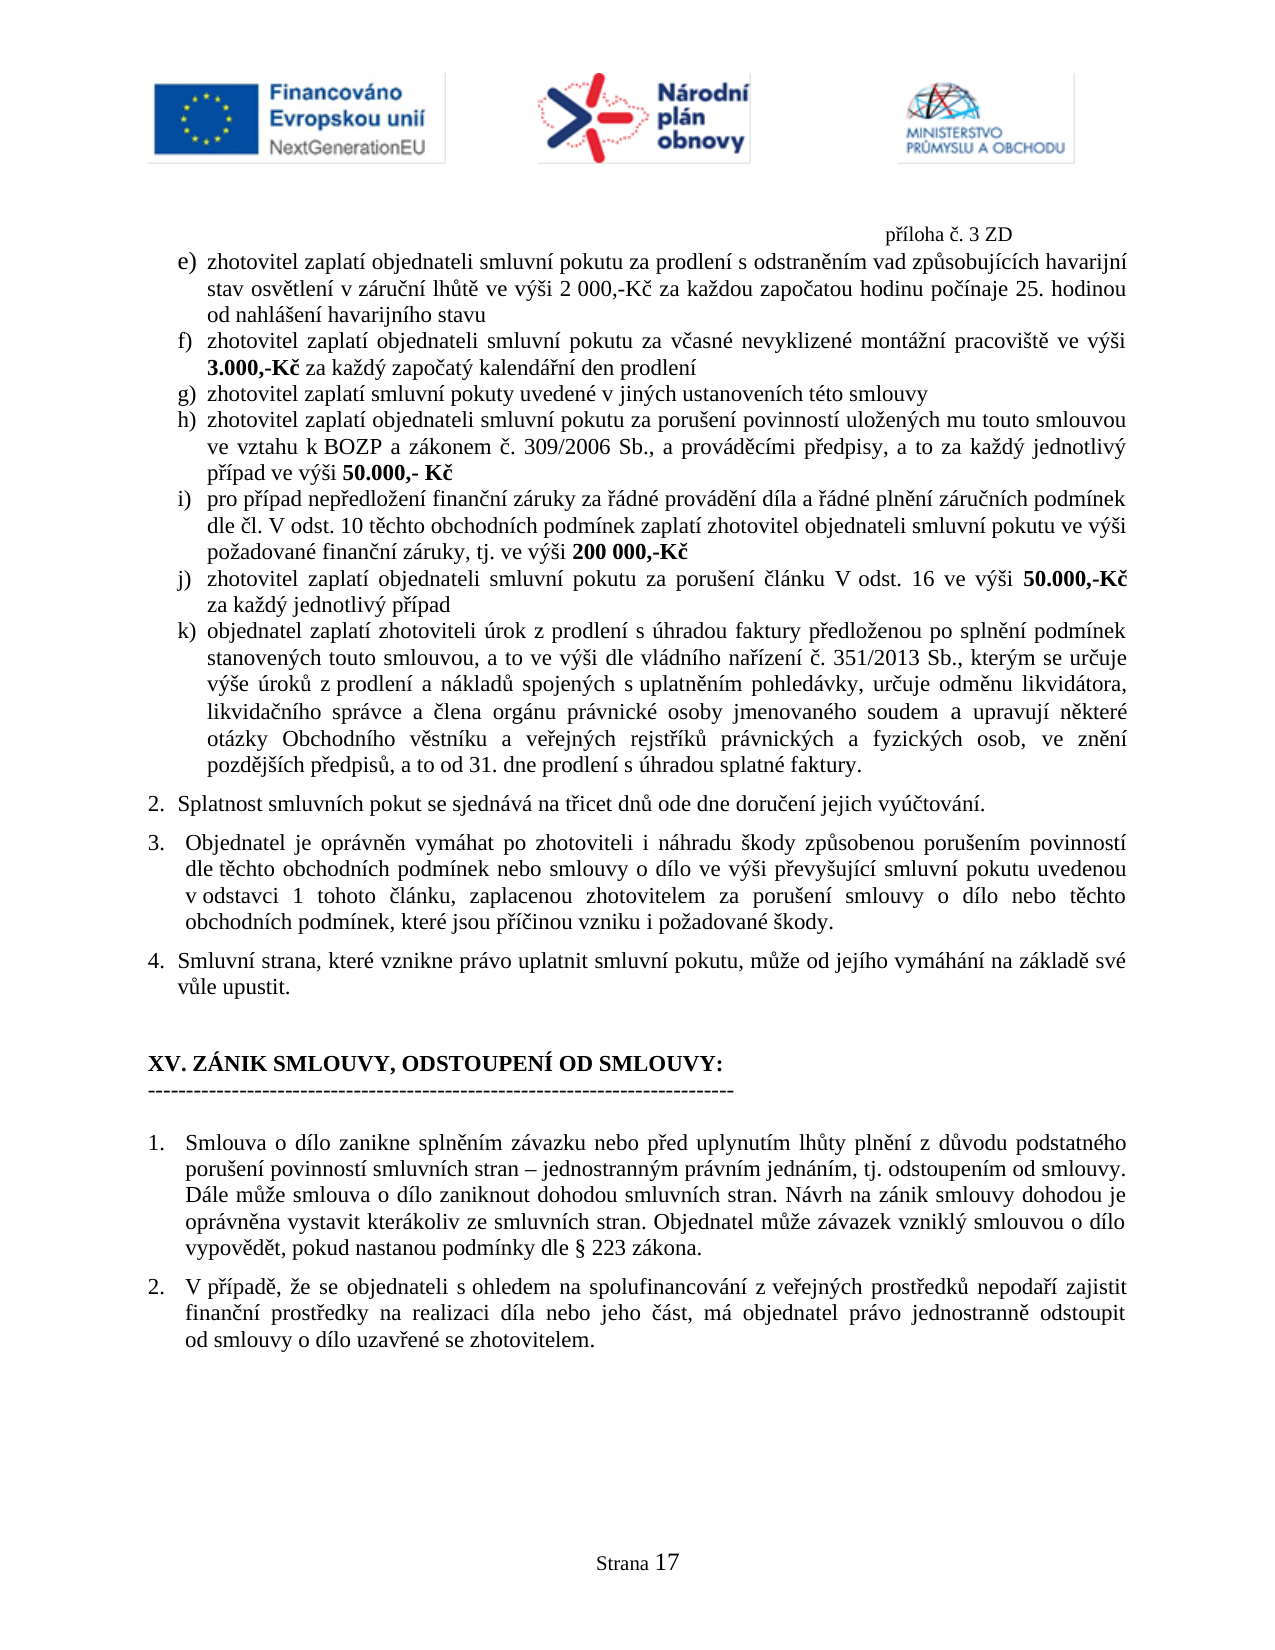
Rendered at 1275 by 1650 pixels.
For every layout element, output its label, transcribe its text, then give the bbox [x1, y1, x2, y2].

picture [897, 73, 1076, 165]
list pro případ nepředložení finanční záruky za řádné provádění díla a řádné plnění záručních podmínek dle čl. V odst. 10 těchto obchodních podmínek zaplatí zhotovitel objednateli smluvní pokutu ve výši požadované finanční záruky, tj. ve výši 200 000,-Kč [177, 486, 1127, 564]
list Smluvní strana, které vznikne právo uplatnit smluvní pokutu, může od jejího vymáhání na základě své vůle upustit. [148, 947, 1127, 1000]
list Objednatel je oprávněn vymáhat po zhotoviteli i náhradu škody způsobenou porušením povinností dle těchto obchodních podmínek nebo smlouvy o dílo ve výši převyšující smluvní pokutu uvedenou v odstavci 1 tohoto článku, zaplacenou zhotovitelem za porušení smlouvy o dílo nebo těchto obchodních podmínek, které jsou příčinou vzniku i požadované škody. [148, 829, 1127, 934]
list zhotovitel zaplatí objednateli smluvní pokutu za porušení povinností uložených mu touto smlouvou ve vztahu k BOZP a zákonem č. 309/2006 Sb., a prováděcími předpisy, a to za každý jednotlivý případ ve výši 50.000,- Kč [177, 406, 1127, 486]
list V případě, že se objednateli s ohledem na spolufinancování z veřejných prostředků nepodaří zajistit finanční prostředky na realizaci díla nebo jeho část, má objednatel právo jednostranně odstoupit od smlouvy o dílo uzavřené se zhotovitelem. [148, 1273, 1127, 1352]
picture [147, 73, 447, 165]
list zhotovitel zaplatí objednateli smluvní pokutu za porušení článku V odst. 16 ve výši 50.000,-Kč za každý jednotlivý případ [177, 564, 1127, 617]
list Smlouva o dílo zanikne splněním závazku nebo před uplynutím lhůty plnění z důvodu podstatného porušení povinností smluvních stran – jednostranným právním jednáním, tj. odstoupením od smlouvy. Dále může smlouva o dílo zaniknout dohodou smluvních stran. Návrh na zánik smlouvy dohodou je oprávněna vystavit kterákoliv ze smluvních stran. Objednatel může závazek vzniklý smlouvou o dílo vypovědět, pokud nastanou podmínky dle § 223 zákona. [148, 1129, 1127, 1261]
list zhotovitel zaplatí smluvní pokuty uvedené v jiných ustanoveních této smlouvy [177, 380, 1127, 406]
list Splatnost smluvních pokut se sjednává na třicet dnů ode dne doručení jejich vyúčtování. [148, 790, 1127, 817]
picture [537, 73, 752, 165]
list zhotovitel zaplatí objednateli smluvní pokutu za prodlení s odstraněním vad způsobujících havarijní stav osvětlení v záruční lhůtě ve výši 2 000,-Kč za každou započatou hodinu počínaje 25. hodinou od nahlášení havarijního stavu [177, 246, 1127, 327]
text XV. ZÁNIK SMLOUVY, ODSTOUPENÍ OD SMLOUVY: [148, 1050, 1137, 1076]
text ----------------------------------------------------------------------------- [148, 1076, 1137, 1102]
list zhotovitel zaplatí objednateli smluvní pokutu za včasné nevyklizené montážní pracoviště ve výši 3.000,-Kč za každý započatý kalendářní den prodlení [177, 327, 1127, 380]
list objednatel zaplatí zhotoviteli úrok z prodlení s úhradou faktury předloženou po splnění podmínek stanovených touto smlouvou, a to ve výši dle vládního nařízení č. 351/2013 Sb., kterým se určuje výše úroků z prodlení a nákladů spojených s uplatněním pohledávky, určuje odměnu likvidátora, likvidačního správce a člena orgánu právnické osoby jmenovaného soudem a upravují některé otázky Obchodního věstníku a veřejných rejstříků právnických a fyzických osob, ve znění pozdějších předpisů, a to od 31. dne prodlení s úhradou splatné faktury. [177, 617, 1127, 778]
